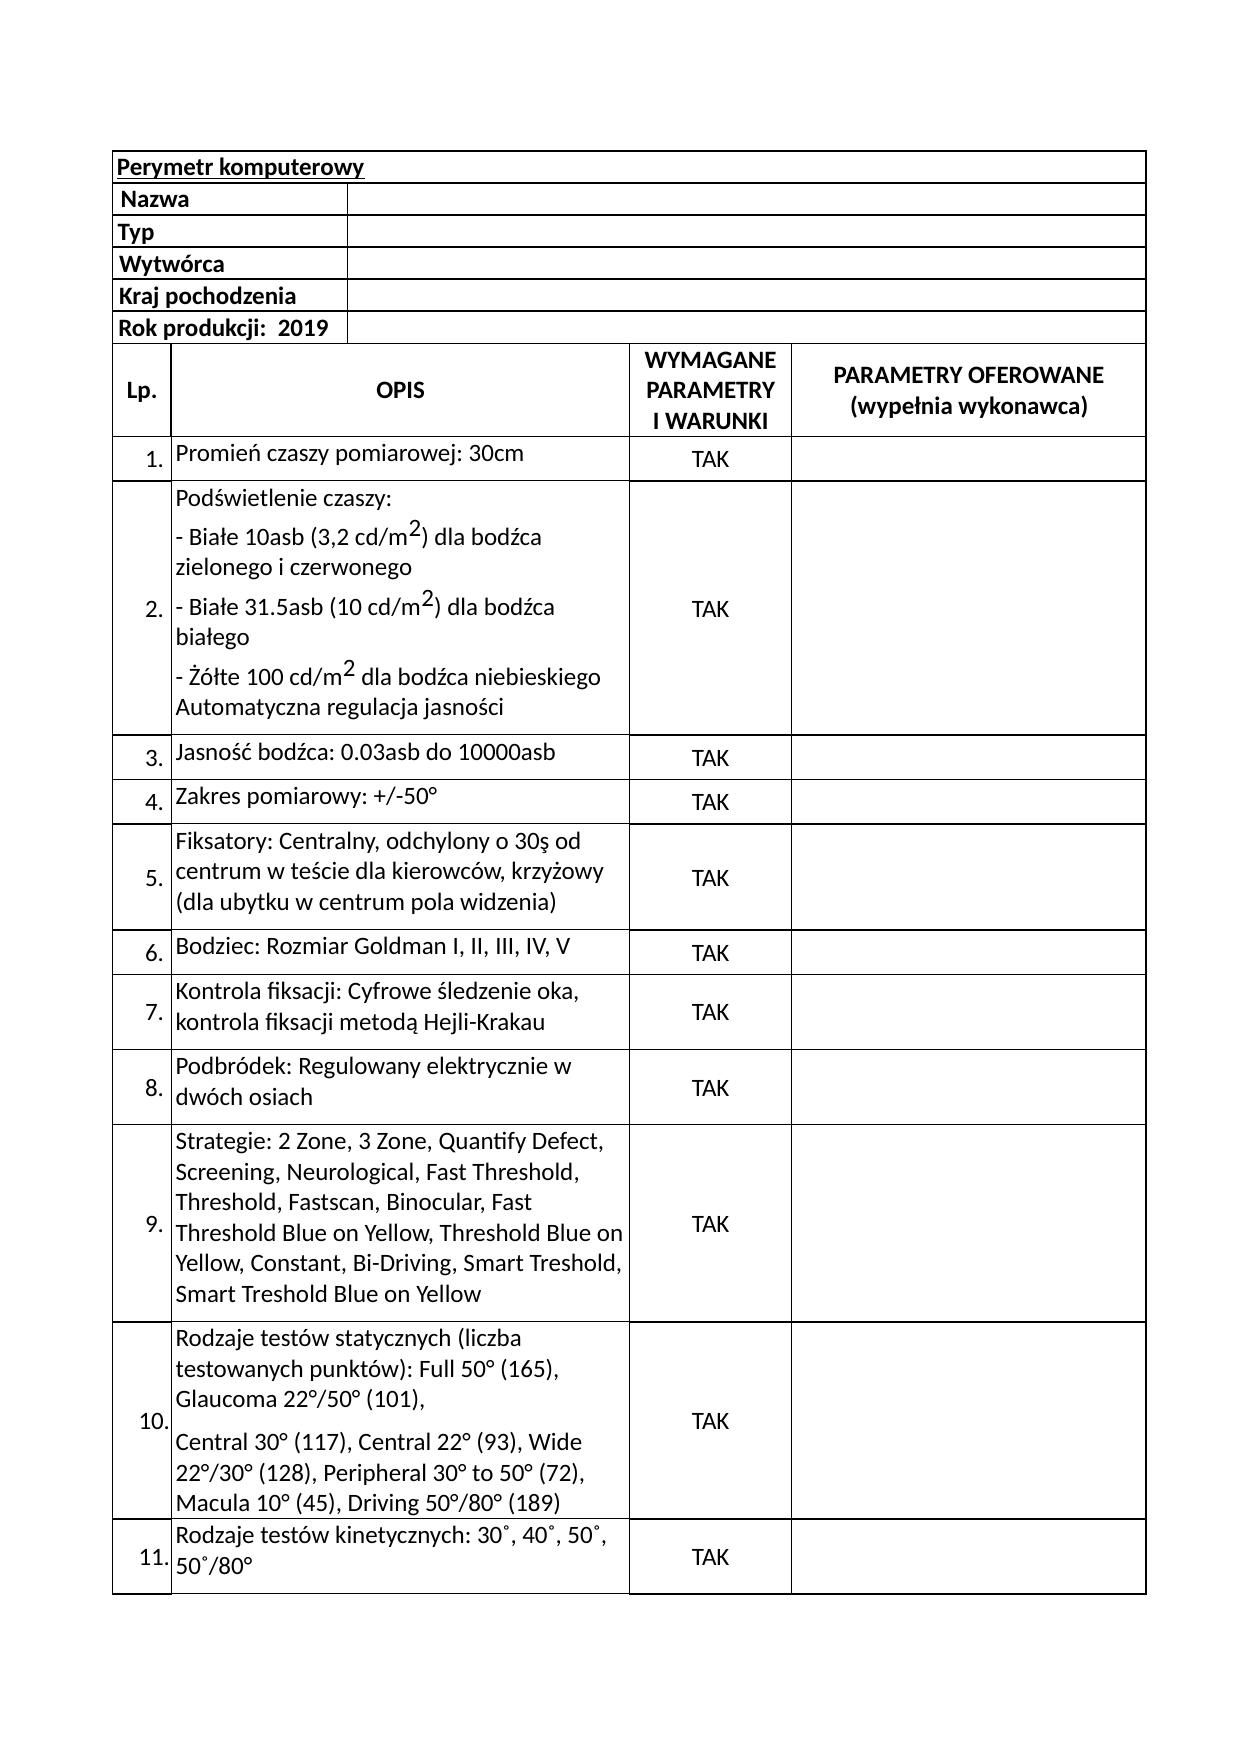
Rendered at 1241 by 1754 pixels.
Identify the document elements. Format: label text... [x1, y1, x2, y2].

table_cell TAK [630, 975, 791, 1049]
table_cell Jasność bodźca: 0.03asb do 10000asb [172, 735, 629, 779]
table_cell TAK [630, 825, 791, 929]
table_cell Promień czaszy pomiarowej: 30cm [172, 437, 629, 480]
table_cell [792, 780, 1145, 823]
table_cell [113, 437, 171, 480]
table_cell Kontrola fiksacji: Cyfrowe śledzenie oka, kontrola fiksacji metodą Hejli-Krakau [172, 975, 629, 1049]
table_cell [113, 736, 171, 779]
table_cell TAK [630, 482, 791, 734]
table_cell [113, 931, 171, 973]
table_cell [348, 312, 352, 342]
table_cell [792, 482, 1145, 734]
table_cell [792, 825, 1145, 929]
table_cell Lp. [113, 344, 170, 436]
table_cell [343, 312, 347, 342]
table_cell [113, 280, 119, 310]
table_cell [792, 1050, 1145, 1124]
table_cell TAK [630, 1125, 791, 1321]
table_cell Podbródek: Regulowany elektrycznie w dwóch osiach [172, 1050, 629, 1124]
table_cell [792, 975, 1145, 1049]
table_cell Podświetlenie czaszy: - Białe 10asb (3,2 cd/m2) dla bodźca zielonego i czerwonego - Białe 31.5asb (10 cd/m2) dla bodźca białego - Żółte 100 cd/m2 dla bodźca niebieskiego Automatyczna regulacja jasności [172, 481, 629, 734]
table_cell Zakres pomiarowy: +/-50° [172, 780, 629, 823]
table_cell TAK [630, 780, 791, 823]
table_cell [348, 184, 352, 214]
table_cell [348, 280, 352, 310]
table_cell TAK [630, 736, 791, 779]
table_cell [348, 216, 352, 246]
table_cell Rodzaje testów statycznych (liczba testowanych punktów): Full 50° (165), Glaucoma 22°/50° (101), Central 30° (117), Central 22° (93), Wide 22°/30° (128), Peripheral 30° to 50° (72), Macula 10° (45), Driving 50°/80° (189) [172, 1322, 629, 1518]
table_cell [792, 1125, 1145, 1321]
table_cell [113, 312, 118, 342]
table_cell [348, 248, 352, 278]
table_cell [792, 931, 1145, 973]
table_cell [792, 437, 1145, 480]
table_cell [113, 1520, 171, 1593]
table_cell [113, 780, 171, 823]
table_cell [113, 825, 171, 929]
table_cell TAK [630, 931, 791, 973]
table_cell Rodzaje testów kinetycznych: 30˚, 40˚, 50˚, 50˚/80° [172, 1519, 629, 1593]
table_cell [113, 482, 171, 734]
table_cell [792, 736, 1145, 779]
table_cell [113, 1323, 171, 1518]
table_cell OPIS [172, 344, 629, 436]
table_cell Fiksatory: Centralny, odchylony o 30ş od centrum w teście dla kierowców, krzyżowy (dla ubytku w centrum pola widzenia) [172, 824, 629, 929]
table_cell Bodziec: Rozmiar Goldman I, II, III, IV, V [172, 930, 629, 973]
table_cell [113, 1050, 171, 1124]
table_cell [113, 975, 171, 1049]
table_header Perymetr komputerowy [113, 152, 1145, 182]
table_cell [792, 1520, 1145, 1593]
table_cell TAK [630, 1520, 791, 1593]
table_cell WYMAGANE PARAMETRY I WARUNKI [630, 344, 791, 436]
table_cell [792, 1323, 1145, 1518]
table_cell TAK [630, 1050, 791, 1124]
table_cell TAK [630, 437, 791, 480]
table_cell PARAMETRY OFEROWANE (wypełnia wykonawca) [792, 344, 1145, 436]
table_cell TAK [630, 1323, 791, 1518]
table_cell Strategie: 2 Zone, 3 Zone, Quantify Defect, Screening, Neurological, Fast Threshold, Threshold, Fastscan, Binocular, Fast Threshold Blue on Yellow, Threshold Blue on Yellow, Constant, Bi-Driving, Smart Treshold, Smart Treshold Blue on Yellow [172, 1125, 629, 1321]
table_cell [113, 1125, 171, 1321]
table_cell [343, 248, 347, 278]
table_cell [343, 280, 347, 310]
